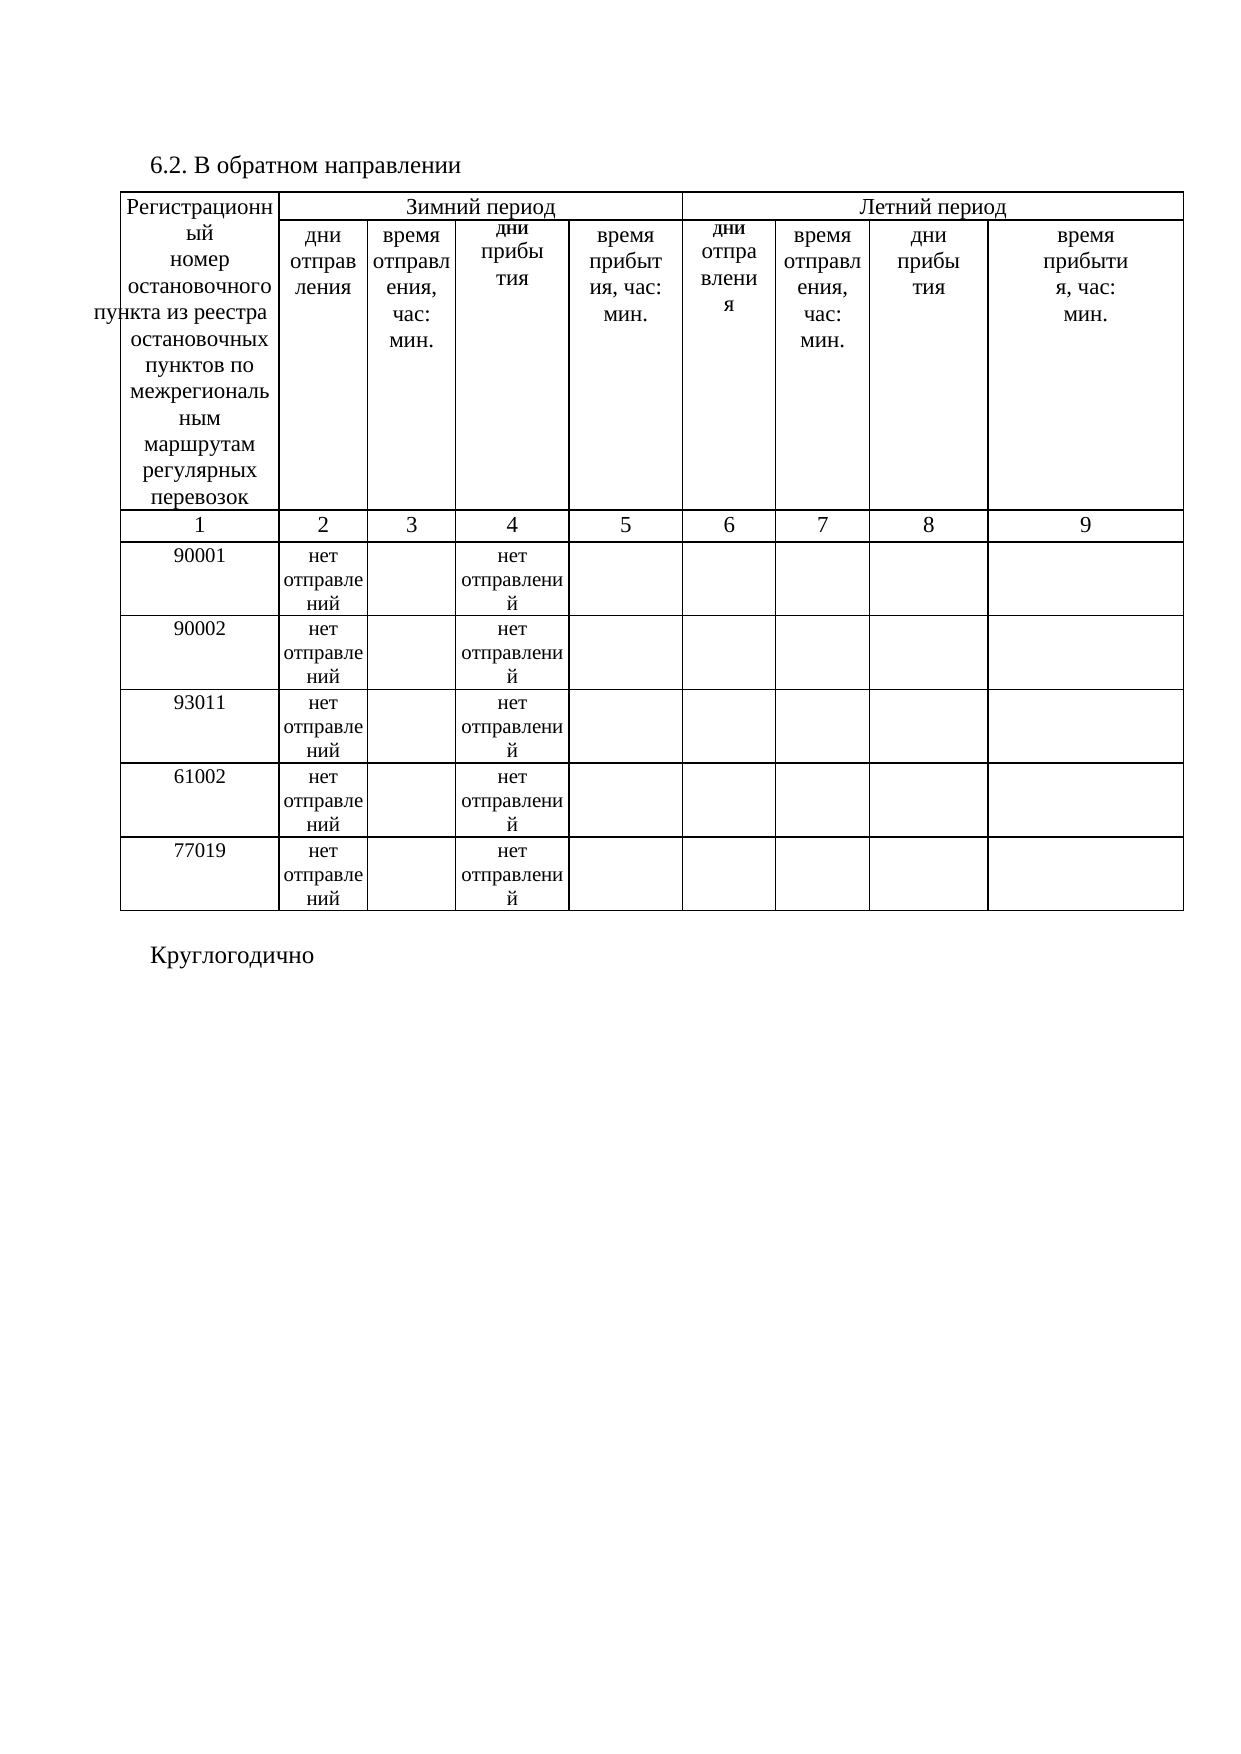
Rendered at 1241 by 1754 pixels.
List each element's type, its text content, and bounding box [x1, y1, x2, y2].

table_cell нет отправлений [456, 616, 568, 688]
table_cell [570, 838, 682, 910]
table_cell [570, 690, 682, 762]
table_cell [870, 764, 987, 836]
table_cell 4 [456, 511, 568, 541]
table_cell нет отправлений [280, 838, 367, 910]
table_cell нет отправлений [280, 764, 367, 836]
table_cell 3 [368, 511, 455, 541]
table_header Зимний период [280, 193, 682, 219]
table_cell [989, 690, 1183, 762]
table_cell [870, 838, 987, 910]
text 6.2. В обратном направлении [150, 150, 1090, 179]
table_cell [683, 690, 775, 762]
table_cell 90002 [121, 616, 278, 688]
table_cell [683, 543, 775, 615]
table_cell нет отправлений [280, 690, 367, 762]
table_cell [776, 543, 869, 615]
table_cell [683, 764, 775, 836]
table_cell нет отправлений [280, 543, 367, 615]
table_cell 8 [870, 511, 987, 541]
table_cell нет отправлений [280, 616, 367, 688]
table_cell 2 [280, 511, 367, 541]
table_cell дни прибы тия [870, 221, 987, 509]
table_cell [368, 838, 455, 910]
table_cell [776, 838, 869, 910]
table_cell [870, 616, 987, 688]
table_cell время прибыт ия, час: мин. [570, 221, 682, 509]
table_cell [776, 690, 869, 762]
table_cell [368, 764, 455, 836]
table_cell ДНИ отпра влени я [683, 221, 775, 509]
table_cell 1 [121, 511, 278, 541]
text Круглогодично [150, 940, 1090, 969]
table_cell 9 [989, 511, 1183, 541]
table_cell нет отправлений [456, 543, 568, 615]
table_cell [989, 543, 1183, 615]
table_cell дни отправ ления [280, 221, 367, 509]
table_cell [570, 543, 682, 615]
table_cell 77019 [121, 838, 278, 910]
table_cell [870, 543, 987, 615]
table_cell [368, 543, 455, 615]
table_cell [683, 616, 775, 688]
table_cell [368, 690, 455, 762]
table_cell [989, 616, 1183, 688]
table_cell нет отправлений [456, 764, 568, 836]
table_header Летний период [683, 193, 1183, 219]
table_cell 93011 [121, 690, 278, 762]
table_cell [870, 690, 987, 762]
table_cell [989, 838, 1183, 910]
table_cell нет отправлений [456, 690, 568, 762]
table_cell [570, 764, 682, 836]
table_cell [368, 616, 455, 688]
table_header Регистрационный номер остановочного пункта из реестра остановочных пунктов по межрегиональным маршрутам регулярных перевозок [121, 193, 278, 509]
table_cell 90001 [121, 543, 278, 615]
table_cell ДНИ прибы тия [456, 221, 568, 509]
table_cell время отправл ения, час: мин. [368, 221, 455, 509]
table_cell [683, 838, 775, 910]
table_cell [776, 764, 869, 836]
table_cell [776, 616, 869, 688]
table_cell нет отправлений [456, 838, 568, 910]
table_cell 7 [776, 511, 869, 541]
table_cell [570, 616, 682, 688]
table_cell время отправл ения, час: мин. [776, 221, 869, 509]
table_cell время прибыти я, час: мин. [989, 221, 1183, 509]
table_cell 5 [570, 511, 682, 541]
table_cell [989, 764, 1183, 836]
table_cell 61002 [121, 764, 278, 836]
table_cell 6 [683, 511, 775, 541]
